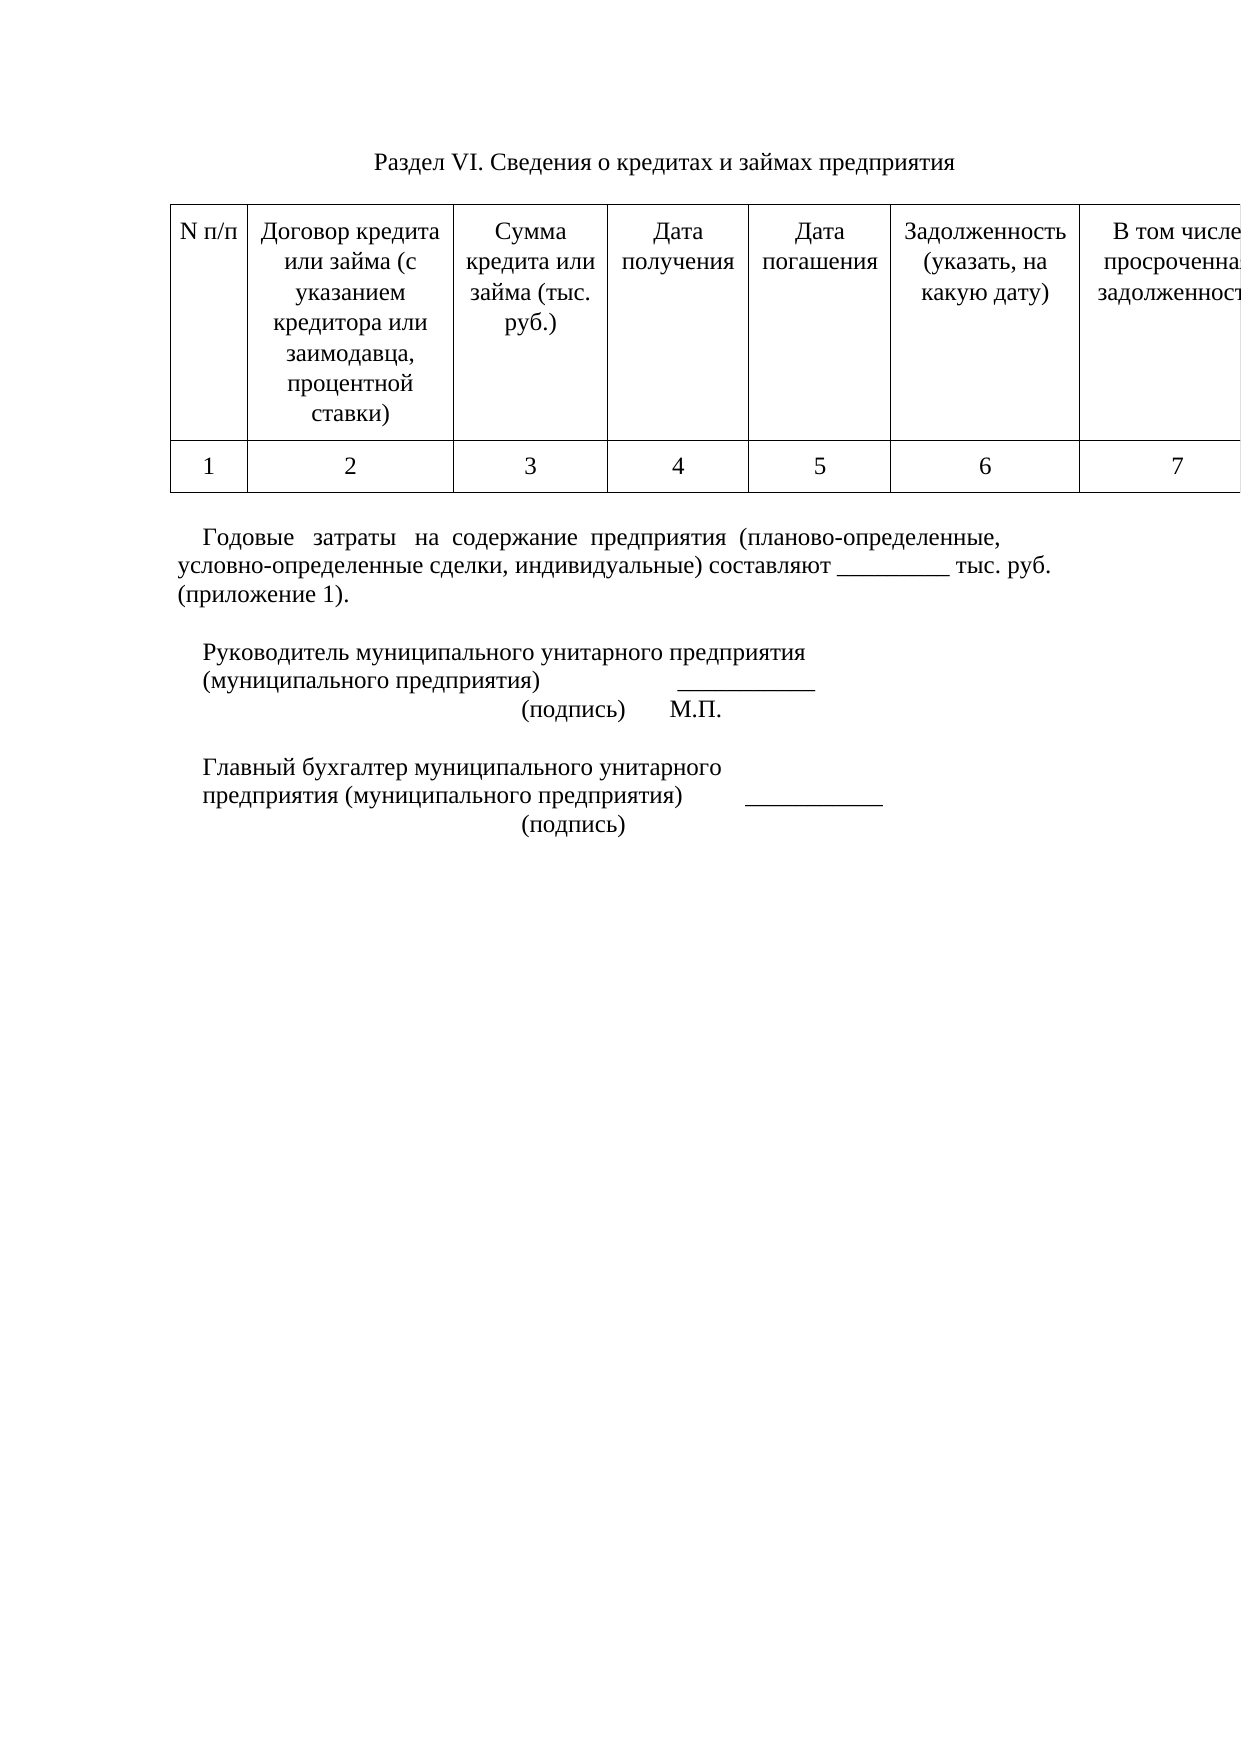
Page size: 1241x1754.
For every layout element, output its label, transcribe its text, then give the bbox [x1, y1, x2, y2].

text Руководитель муниципального унитарного предприятия [177, 637, 1152, 666]
table_header Дата погашения [749, 205, 890, 439]
table_header В том числе просроченная задолженность [1080, 205, 1240, 439]
text (подпись) [177, 809, 1152, 838]
text Главный бухгалтер муниципального унитарного [177, 752, 1152, 781]
text условно-определенные сделки, индивидуальные) составляют _________ тыс. руб. [177, 551, 1152, 579]
table_cell 1 [171, 441, 247, 492]
text предприятия (муниципального предприятия) ___________ [177, 781, 1152, 809]
table_header Дата получения [608, 205, 748, 439]
text (муниципального предприятия) ___________ [177, 666, 1152, 694]
table_header Договор кредита или займа (с указанием кредитора или заимодавца, процентной ставки) [248, 205, 453, 439]
table_cell 4 [608, 441, 748, 492]
table_cell 5 [749, 441, 890, 492]
text Раздел VI. Сведения о кредитах и займах предприятия [177, 147, 1152, 176]
table_header Сумма кредита или займа (тыс. руб.) [454, 205, 607, 439]
table_cell 6 [891, 441, 1079, 492]
table_header Задолженность (указать, на какую дату) [891, 205, 1079, 439]
table_header N п/п [171, 205, 247, 439]
table_cell 2 [248, 441, 453, 492]
text Годовые затраты на содержание предприятия (планово-определенные, [177, 522, 1152, 551]
table_cell 3 [454, 441, 607, 492]
text (подпись) М.П. [177, 694, 1152, 723]
text (приложение 1). [177, 579, 1152, 608]
table_cell 7 [1080, 441, 1240, 492]
